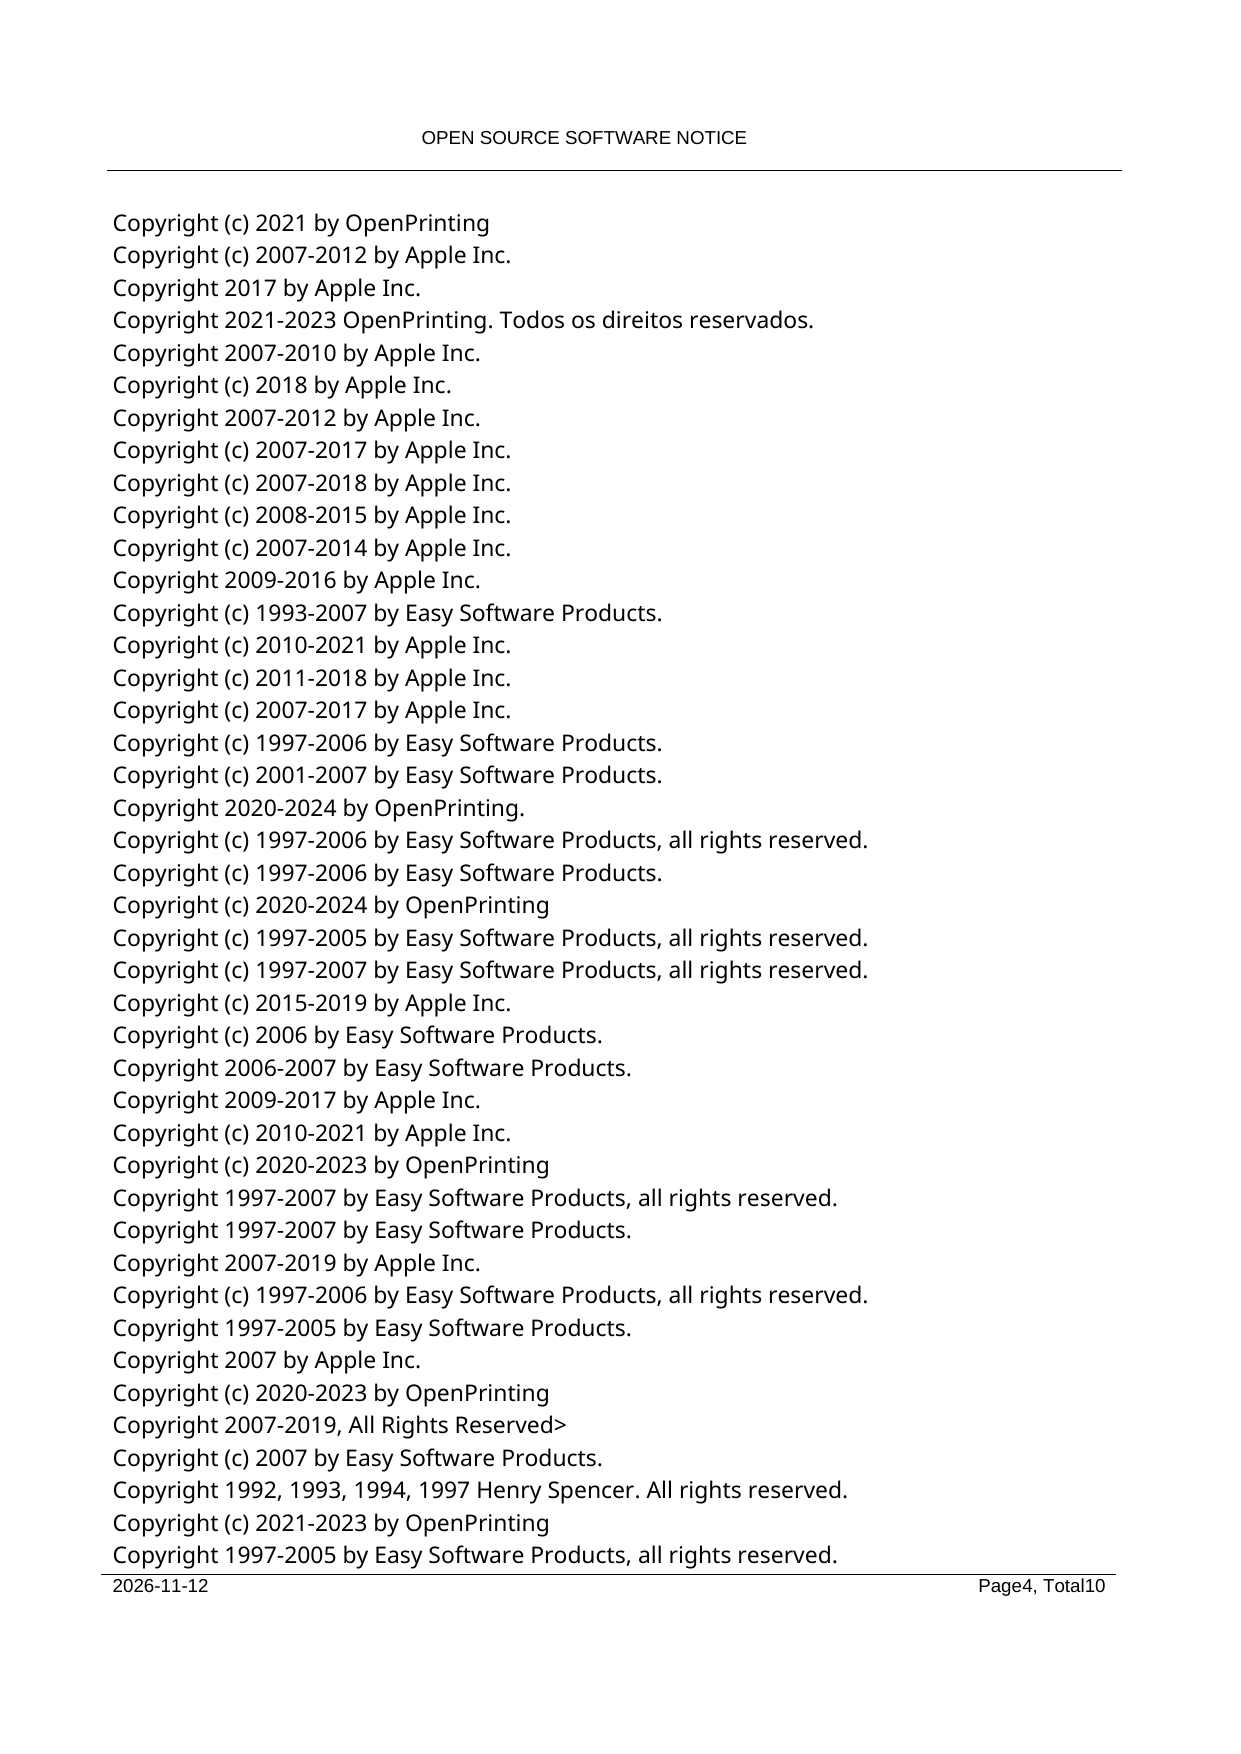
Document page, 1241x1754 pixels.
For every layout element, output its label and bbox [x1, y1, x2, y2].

text [112, 206, 1128, 1571]
